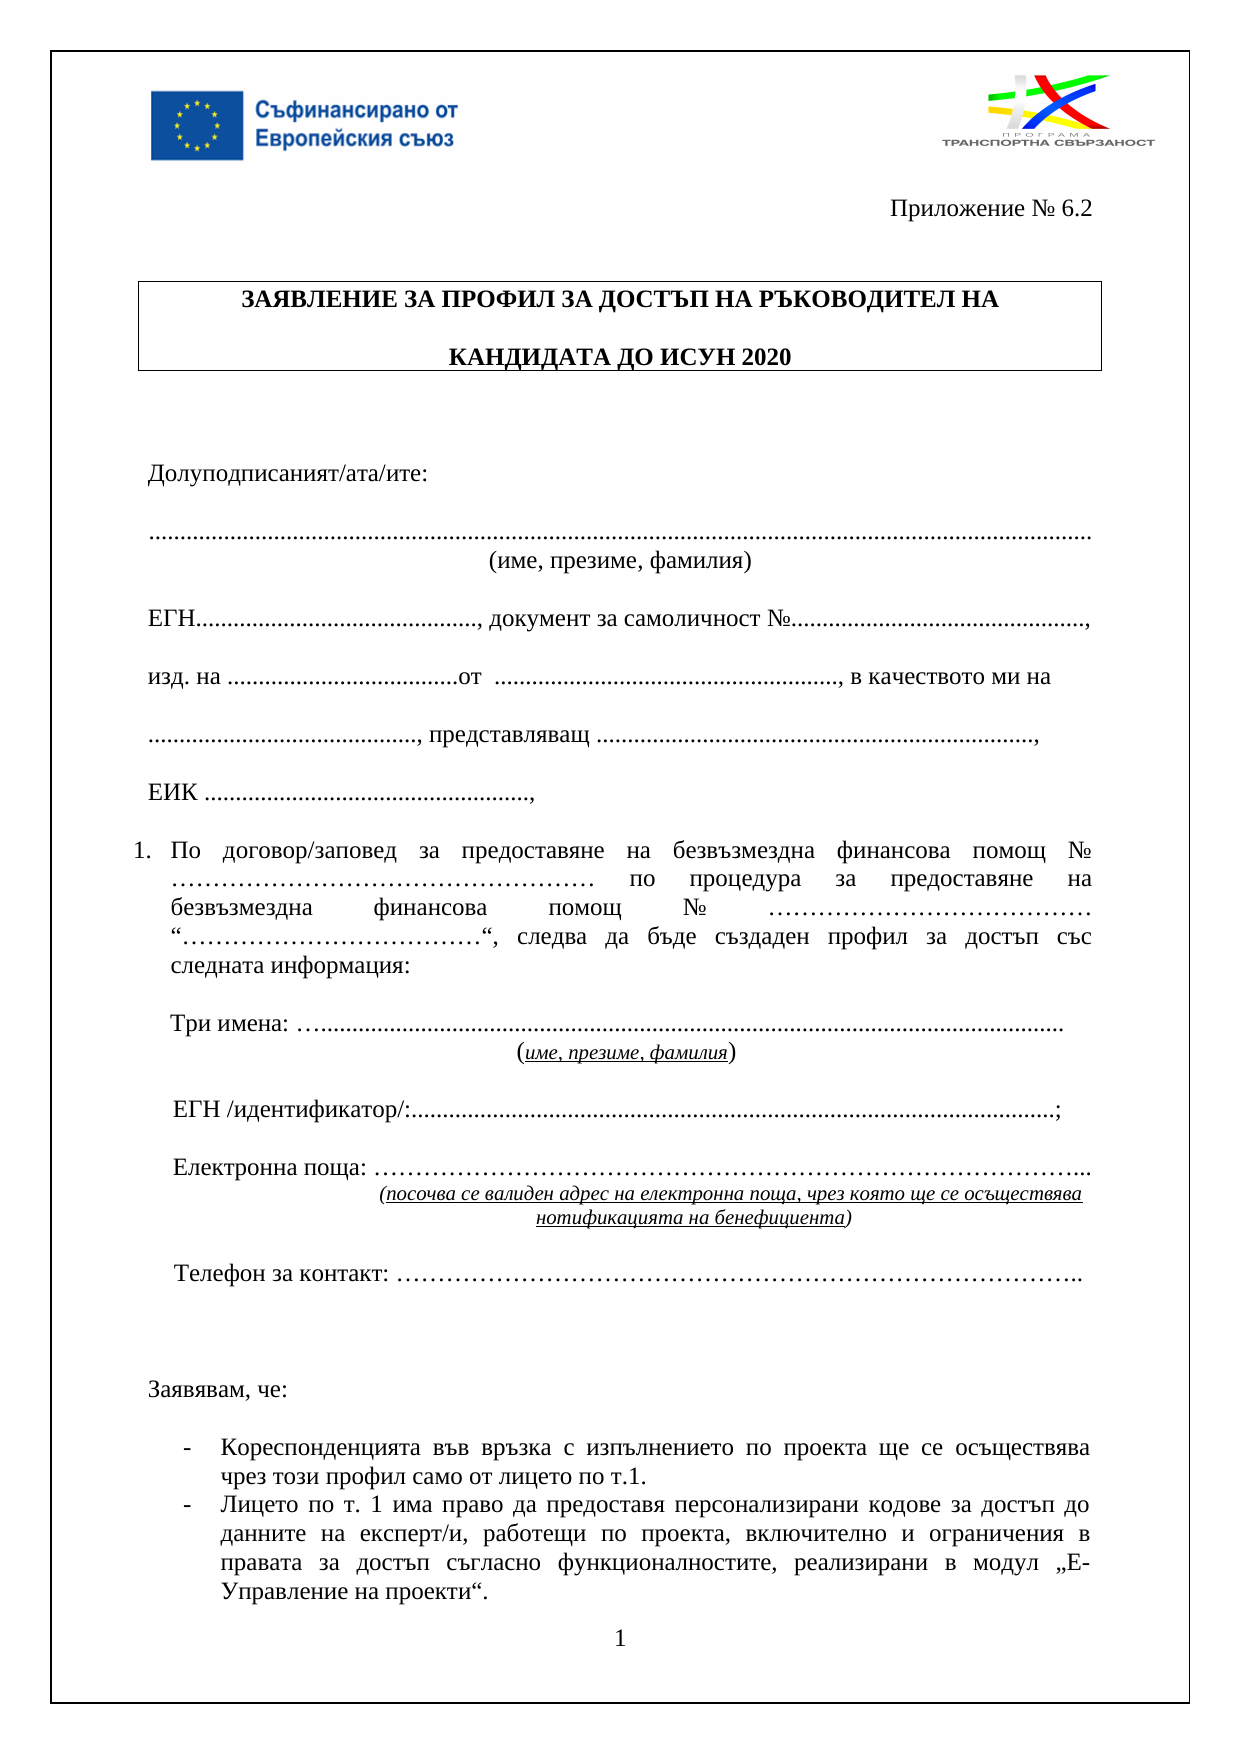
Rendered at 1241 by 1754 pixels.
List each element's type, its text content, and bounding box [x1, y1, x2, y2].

text ..........................................., представляващ ......................................................................, [148, 719, 1093, 748]
text изд. на .....................................от ......................................................., в качеството ми на [148, 661, 1093, 690]
picture [147, 87, 478, 165]
text (име, презиме, фамилия) [465, 1036, 1093, 1065]
text Заявявам, че: [148, 1374, 1091, 1403]
text ЕГН............................................., документ за самоличност №..............................................., [148, 603, 1093, 632]
picture [921, 59, 1176, 164]
text Телефон за контакт: ……………………………………………………………………….. [148, 1258, 1093, 1287]
list По договор/заповед за предоставяне на безвъзмездна финансова помощ № …………………………………………… по процедура за предоставяне на безвъзмездна финансова помощ № ………………………………… “………………………………“, следва да бъде създаден профил за достъп със следната информация: [133, 835, 1093, 978]
text ЗАЯВЛЕНИЕ ЗА ПРОФИЛ ЗА ДОСТЪП НА РЪКОВОДИТЕЛ НА [139, 282, 1101, 312]
text ЕИК ...................................................., [148, 777, 1093, 806]
text Електронна поща: …………………………………………………………………………... [148, 1152, 1093, 1181]
text Три имена: …....................................................................................................................... [170, 1008, 1093, 1036]
text ЕГН /идентификатор/:.......................................................................................................; [148, 1094, 1093, 1123]
text ....................................................................................................................................................... (име, презиме, фамилия) [148, 516, 1093, 574]
text Долуподписаният/ата/ите: [148, 458, 1093, 487]
list Кореспонденцията във връзка с изпълнението по проекта ще се осъществява чрез този профил само от лицето по т.1. [183, 1432, 1091, 1489]
text КАНДИДАТА ДО ИСУН 2020 [139, 338, 1101, 370]
text (посочва се валиден адрес на електронна поща, чрез която ще се осъществява нотификацията на бенефициента) [295, 1181, 1093, 1229]
